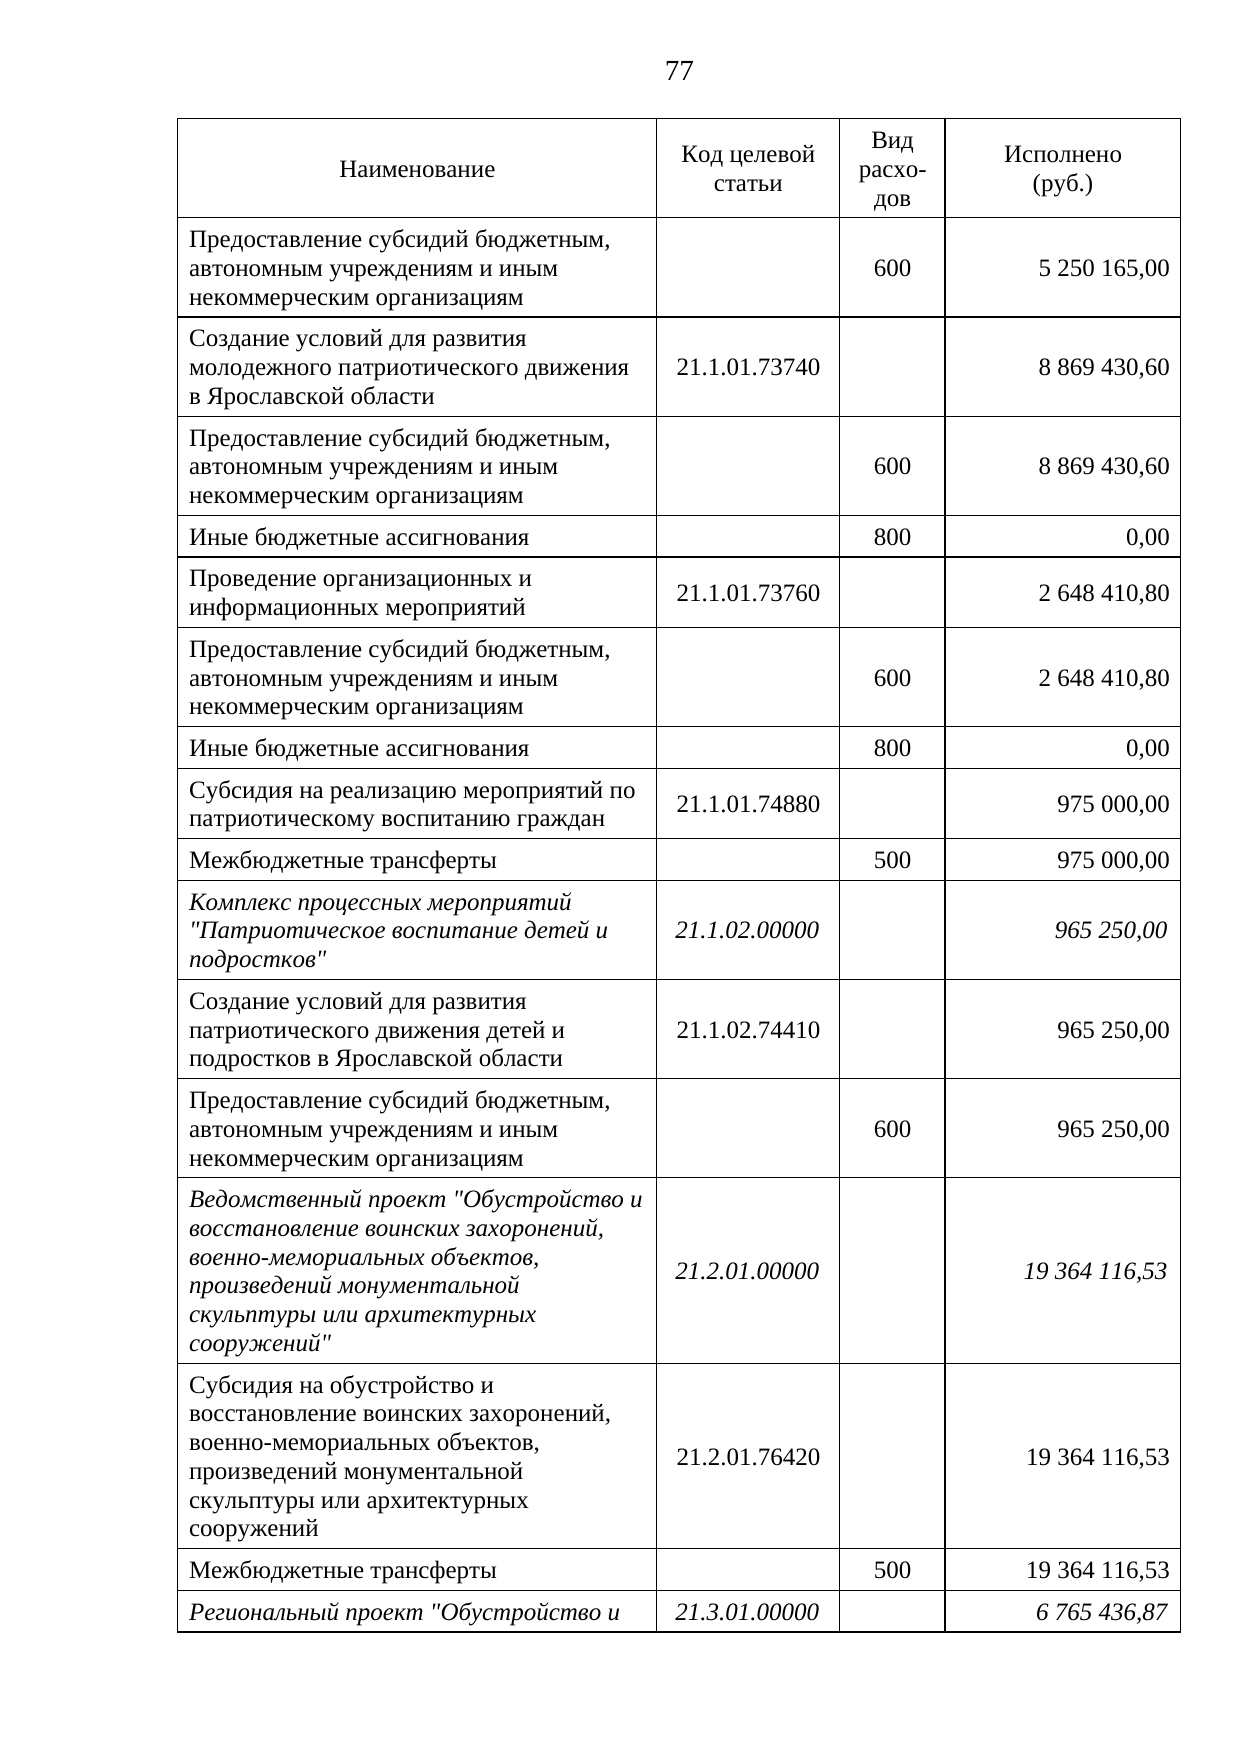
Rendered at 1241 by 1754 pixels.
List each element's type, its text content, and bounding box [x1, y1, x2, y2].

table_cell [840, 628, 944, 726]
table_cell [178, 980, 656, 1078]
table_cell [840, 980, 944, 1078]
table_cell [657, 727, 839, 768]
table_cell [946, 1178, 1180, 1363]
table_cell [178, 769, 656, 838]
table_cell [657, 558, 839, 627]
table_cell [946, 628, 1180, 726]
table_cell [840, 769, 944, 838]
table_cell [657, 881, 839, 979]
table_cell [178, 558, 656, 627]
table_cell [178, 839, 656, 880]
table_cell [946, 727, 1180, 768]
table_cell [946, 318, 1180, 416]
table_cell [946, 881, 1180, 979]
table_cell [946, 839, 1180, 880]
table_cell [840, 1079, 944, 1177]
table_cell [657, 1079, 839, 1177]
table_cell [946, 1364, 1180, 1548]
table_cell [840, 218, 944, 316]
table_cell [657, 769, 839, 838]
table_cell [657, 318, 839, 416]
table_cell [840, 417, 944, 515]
table_header Наименование [178, 119, 656, 217]
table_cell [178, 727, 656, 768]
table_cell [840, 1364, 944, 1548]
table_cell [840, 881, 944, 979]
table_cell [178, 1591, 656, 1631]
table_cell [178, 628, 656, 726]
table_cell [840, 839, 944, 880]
table_header Исполнено (руб.) [946, 119, 1180, 217]
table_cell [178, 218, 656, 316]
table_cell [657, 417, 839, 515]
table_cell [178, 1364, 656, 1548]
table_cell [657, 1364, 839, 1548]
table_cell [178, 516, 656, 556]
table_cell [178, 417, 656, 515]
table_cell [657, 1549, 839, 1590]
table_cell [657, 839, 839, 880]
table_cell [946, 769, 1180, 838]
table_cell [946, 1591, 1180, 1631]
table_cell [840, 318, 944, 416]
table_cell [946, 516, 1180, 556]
table_header Вид расхо-дов [840, 119, 944, 217]
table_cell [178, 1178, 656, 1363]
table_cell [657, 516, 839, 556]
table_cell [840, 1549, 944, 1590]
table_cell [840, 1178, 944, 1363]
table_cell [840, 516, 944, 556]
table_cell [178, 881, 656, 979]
table_header Код целевой статьи [657, 119, 839, 217]
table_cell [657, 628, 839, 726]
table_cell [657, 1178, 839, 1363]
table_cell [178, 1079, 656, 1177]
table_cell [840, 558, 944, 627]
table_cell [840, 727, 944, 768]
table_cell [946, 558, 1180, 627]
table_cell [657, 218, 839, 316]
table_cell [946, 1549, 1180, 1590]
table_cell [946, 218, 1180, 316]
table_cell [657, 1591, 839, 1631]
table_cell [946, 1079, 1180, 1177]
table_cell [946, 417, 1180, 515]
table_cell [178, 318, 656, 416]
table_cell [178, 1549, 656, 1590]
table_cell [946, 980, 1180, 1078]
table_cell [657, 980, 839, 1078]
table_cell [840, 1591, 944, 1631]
